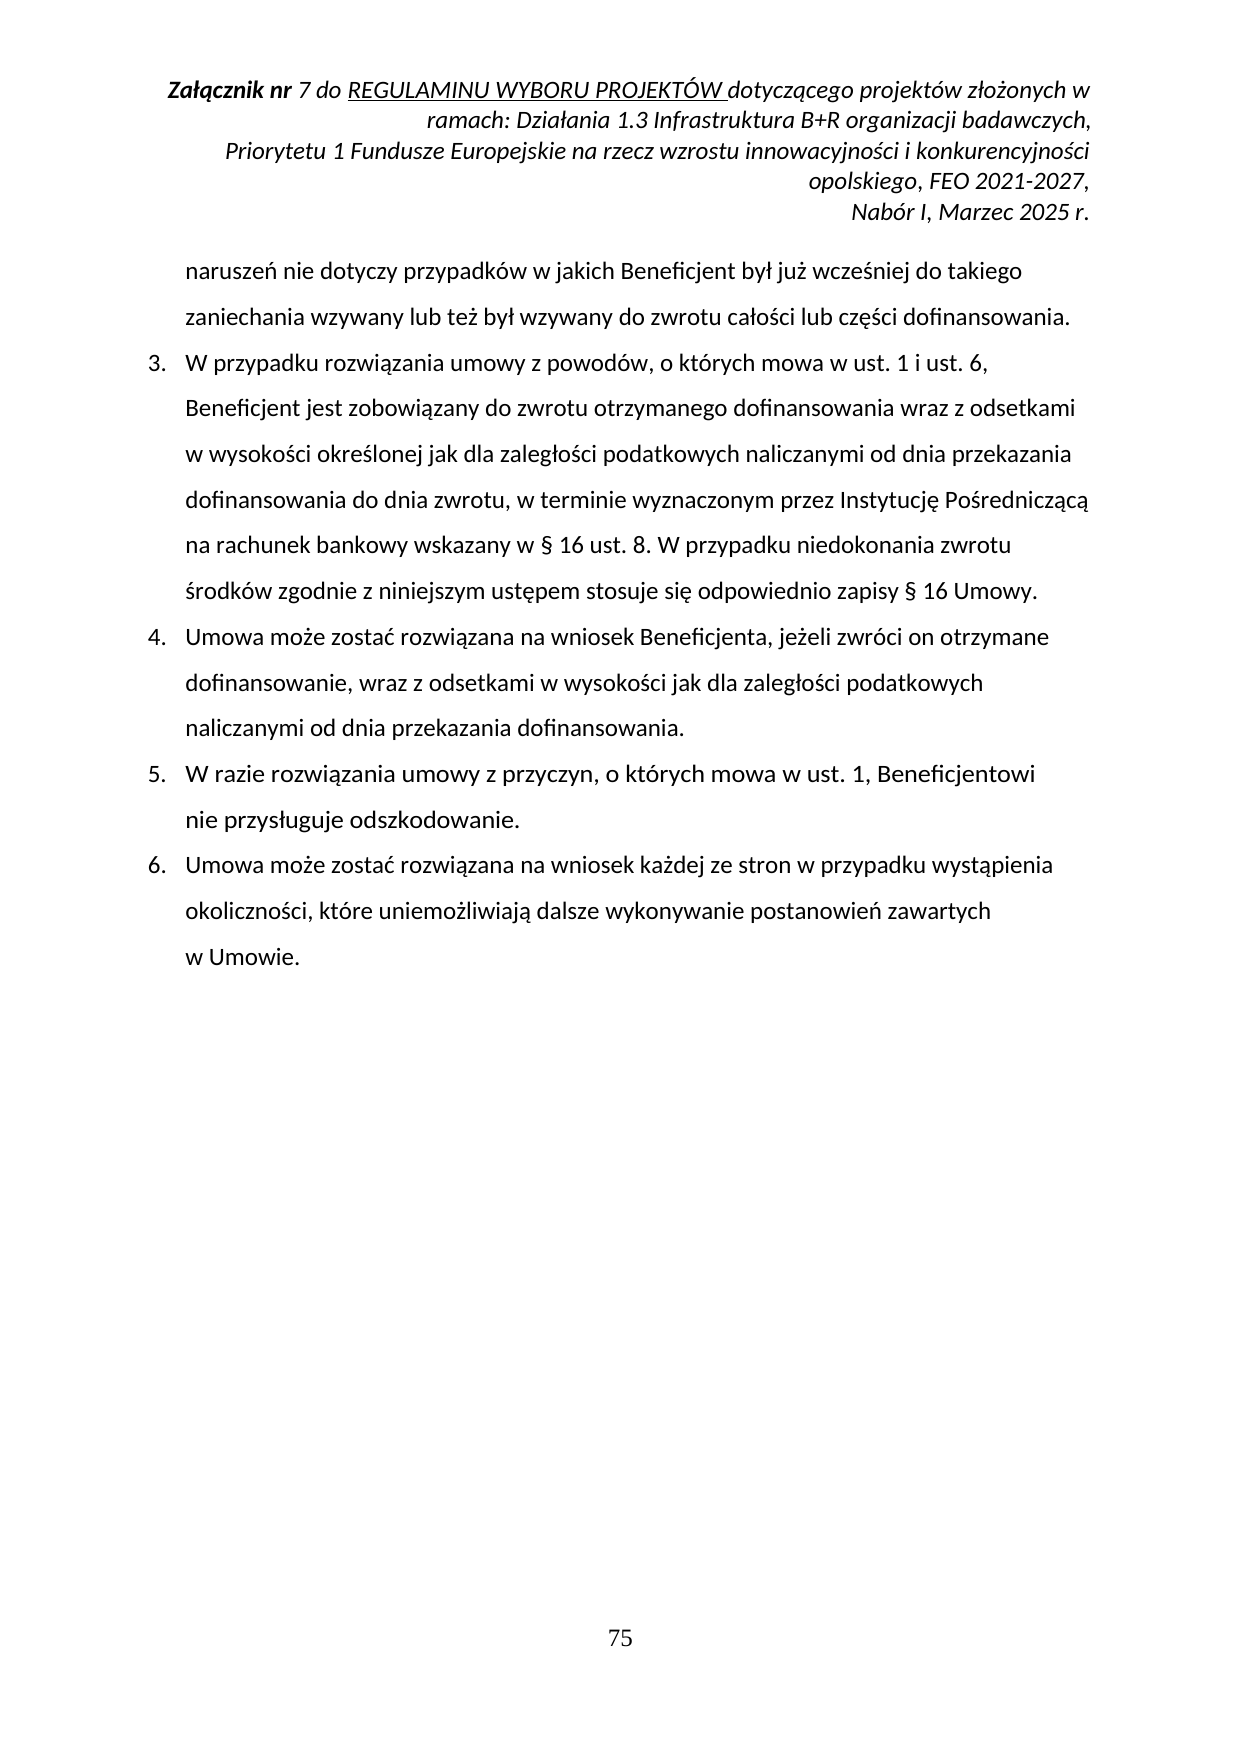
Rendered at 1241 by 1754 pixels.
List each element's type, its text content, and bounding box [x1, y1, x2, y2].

list W przypadku rozwiązania umowy z powodów, o których mowa w ust. 1 i ust. 6, Beneficjent jest zobowiązany do zwrotu otrzymanego dofinansowania wraz z odsetkami w wysokości określonej jak dla zaległości podatkowych naliczanymi od dnia przekazania dofinansowania do dnia zwrotu, w terminie wyznaczonym przez Instytucję Pośredniczącą na rachunek bankowy wskazany w § 16 ust. 8. W przypadku niedokonania zwrotu środków zgodnie z niniejszym ustępem stosuje się odpowiednio zapisy § 16 Umowy. [148, 347, 1092, 606]
list W razie rozwiązania umowy z przyczyn, o których mowa w ust. 1, Beneficjentowi nie przysługuje odszkodowanie. [148, 758, 1092, 834]
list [148, 255, 1092, 331]
list Umowa może zostać rozwiązana na wniosek Beneficjenta, jeżeli zwróci on otrzymane dofinansowanie, wraz z odsetkami w wysokości jak dla zaległości podatkowych naliczanymi od dnia przekazania dofinansowania. [148, 621, 1092, 743]
list Umowa może zostać rozwiązana na wniosek każdej ze stron w przypadku wystąpienia okoliczności, które uniemożliwiają dalsze wykonywanie postanowień zawartych w Umowie. [148, 850, 1092, 972]
